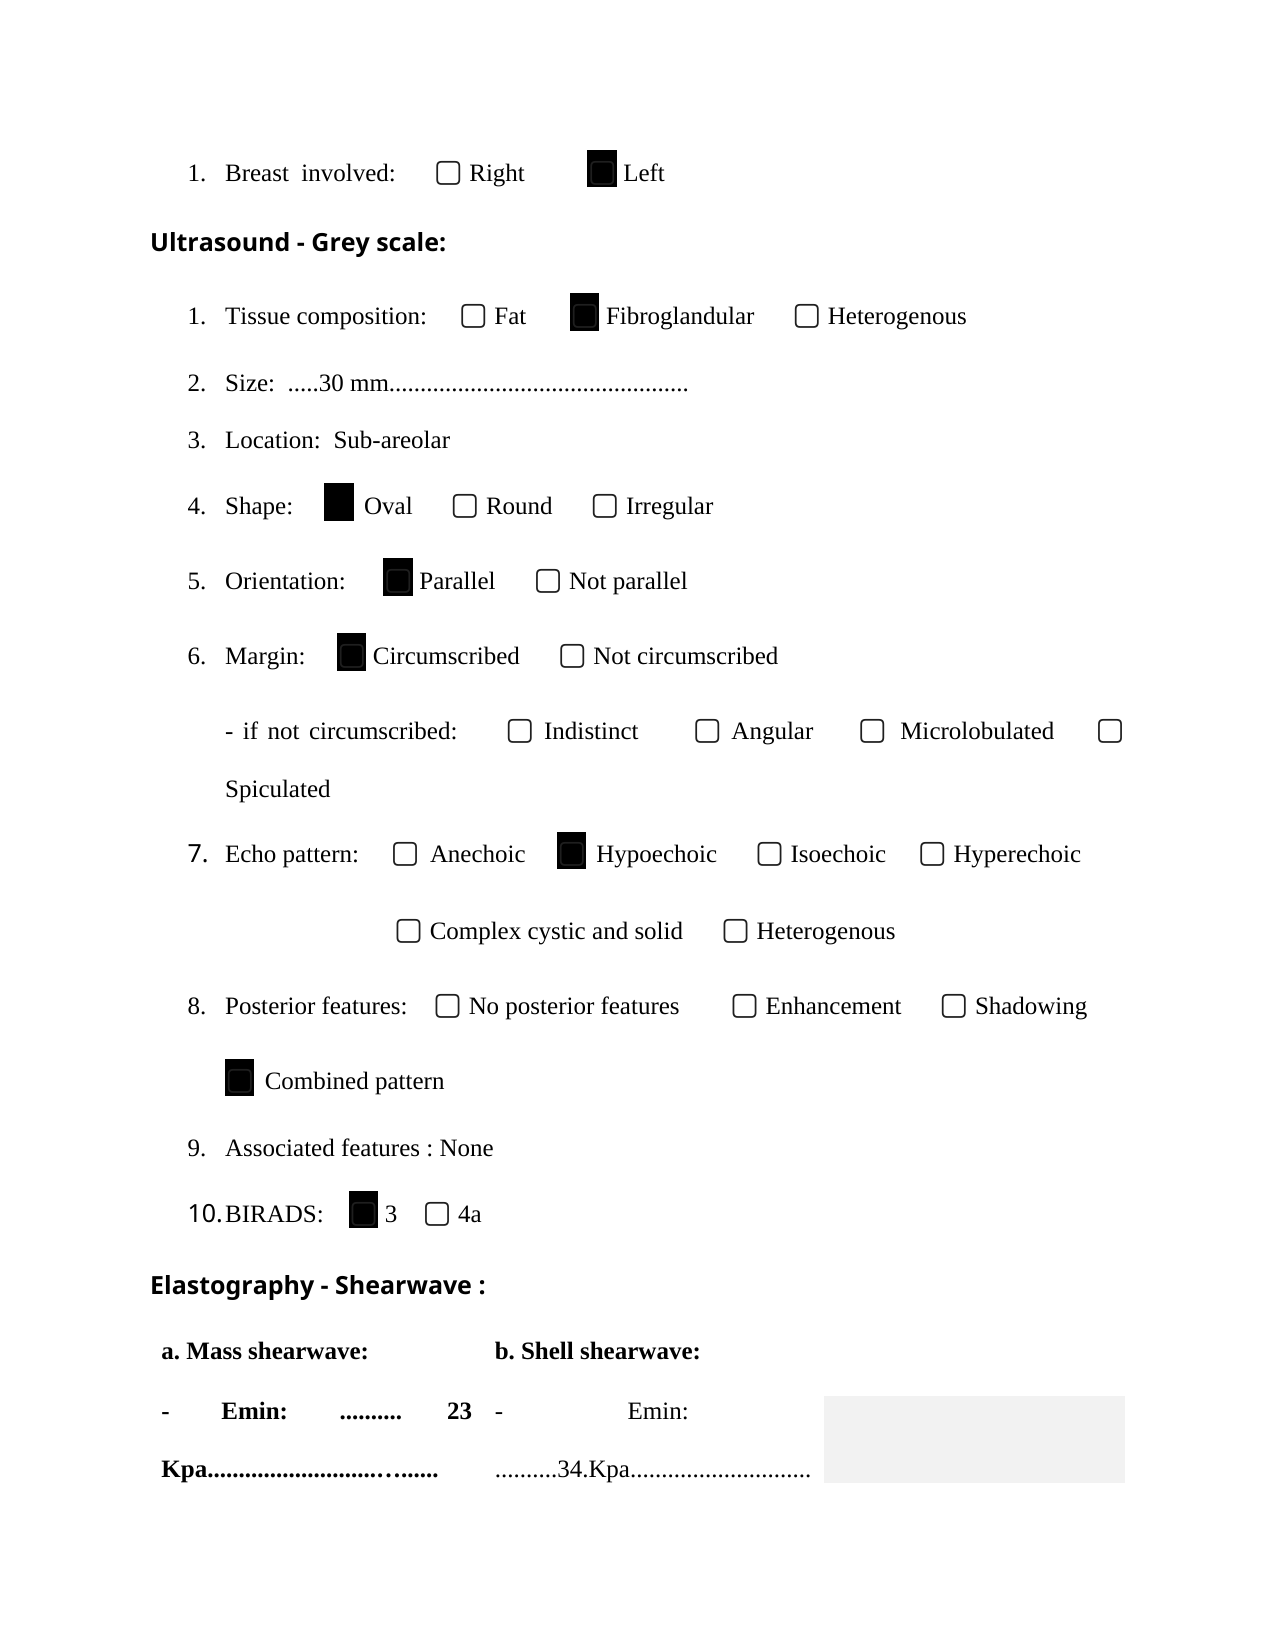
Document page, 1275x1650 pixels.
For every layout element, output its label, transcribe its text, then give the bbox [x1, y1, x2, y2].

table_header b. Shell shearwave: [483, 1336, 824, 1396]
table_header a. Mass shearwave: [150, 1336, 483, 1396]
text ▢ Combined pattern [225, 1058, 1125, 1096]
text Elastography - Shearwave : [150, 1268, 1125, 1302]
list Shape: ▢ Oval ▢ Round ▢ Irregular [187, 483, 324, 521]
list Orientation: ▢ Parallel ▢ Not parallel [187, 558, 383, 596]
list Margin: ▢ Circumscribed ▢ Not circumscribed [587, 633, 1125, 671]
text Ultrasound - Grey scale: [150, 225, 1125, 259]
list Orientation: ▢ Parallel ▢ Not parallel [413, 558, 533, 596]
text - if not circumscribed: ▢ Indistinct ▢ Angular ▢ Microlobulated ▢ Spiculated [225, 708, 1125, 803]
table_cell [824, 1396, 1125, 1483]
list Tissue composition: ▢ Fat ▢ Fibroglandular ▢ Heterogenous [187, 293, 458, 331]
list Associated features : None [187, 1133, 1125, 1162]
text ▢ Complex cystic and solid ▢ Heterogenous [225, 908, 1125, 946]
list Orientation: ▢ Parallel ▢ Not parallel [563, 558, 1125, 596]
list Posterior features: ▢ No posterior features ▢ Enhancement ▢ Shadowing [187, 983, 1125, 1021]
list Breast involved: ▢ Right ▢ Left [463, 150, 587, 187]
list Shape: ▢ Oval ▢ Round ▢ Irregular [619, 483, 1125, 521]
list BIRADS: ▢ 3 ▢ 4a [187, 1191, 1125, 1229]
list Location: Sub-areolar [187, 426, 1125, 454]
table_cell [150, 1396, 483, 1483]
list Tissue composition: ▢ Fat ▢ Fibroglandular ▢ Heterogenous [599, 293, 792, 331]
list Breast involved: ▢ Right ▢ Left [187, 150, 433, 187]
list Margin: ▢ Circumscribed ▢ Not circumscribed [187, 633, 337, 671]
list Shape: ▢ Oval ▢ Round ▢ Irregular [479, 483, 590, 521]
list Tissue composition: ▢ Fat ▢ Fibroglandular ▢ Heterogenous [821, 293, 1125, 331]
list Echo pattern: ▢ Anechoic ▢ Hypoechoic ▢ Isoechoic ▢ Hyperechoic [187, 832, 1125, 870]
list Breast involved: ▢ Right ▢ Left [617, 150, 1125, 187]
list Margin: ▢ Circumscribed ▢ Not circumscribed [366, 633, 557, 671]
list Size: .....30 mm................................................ [187, 368, 1125, 397]
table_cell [483, 1396, 824, 1483]
list Shape: ▢ Oval ▢ Round ▢ Irregular [364, 483, 450, 521]
